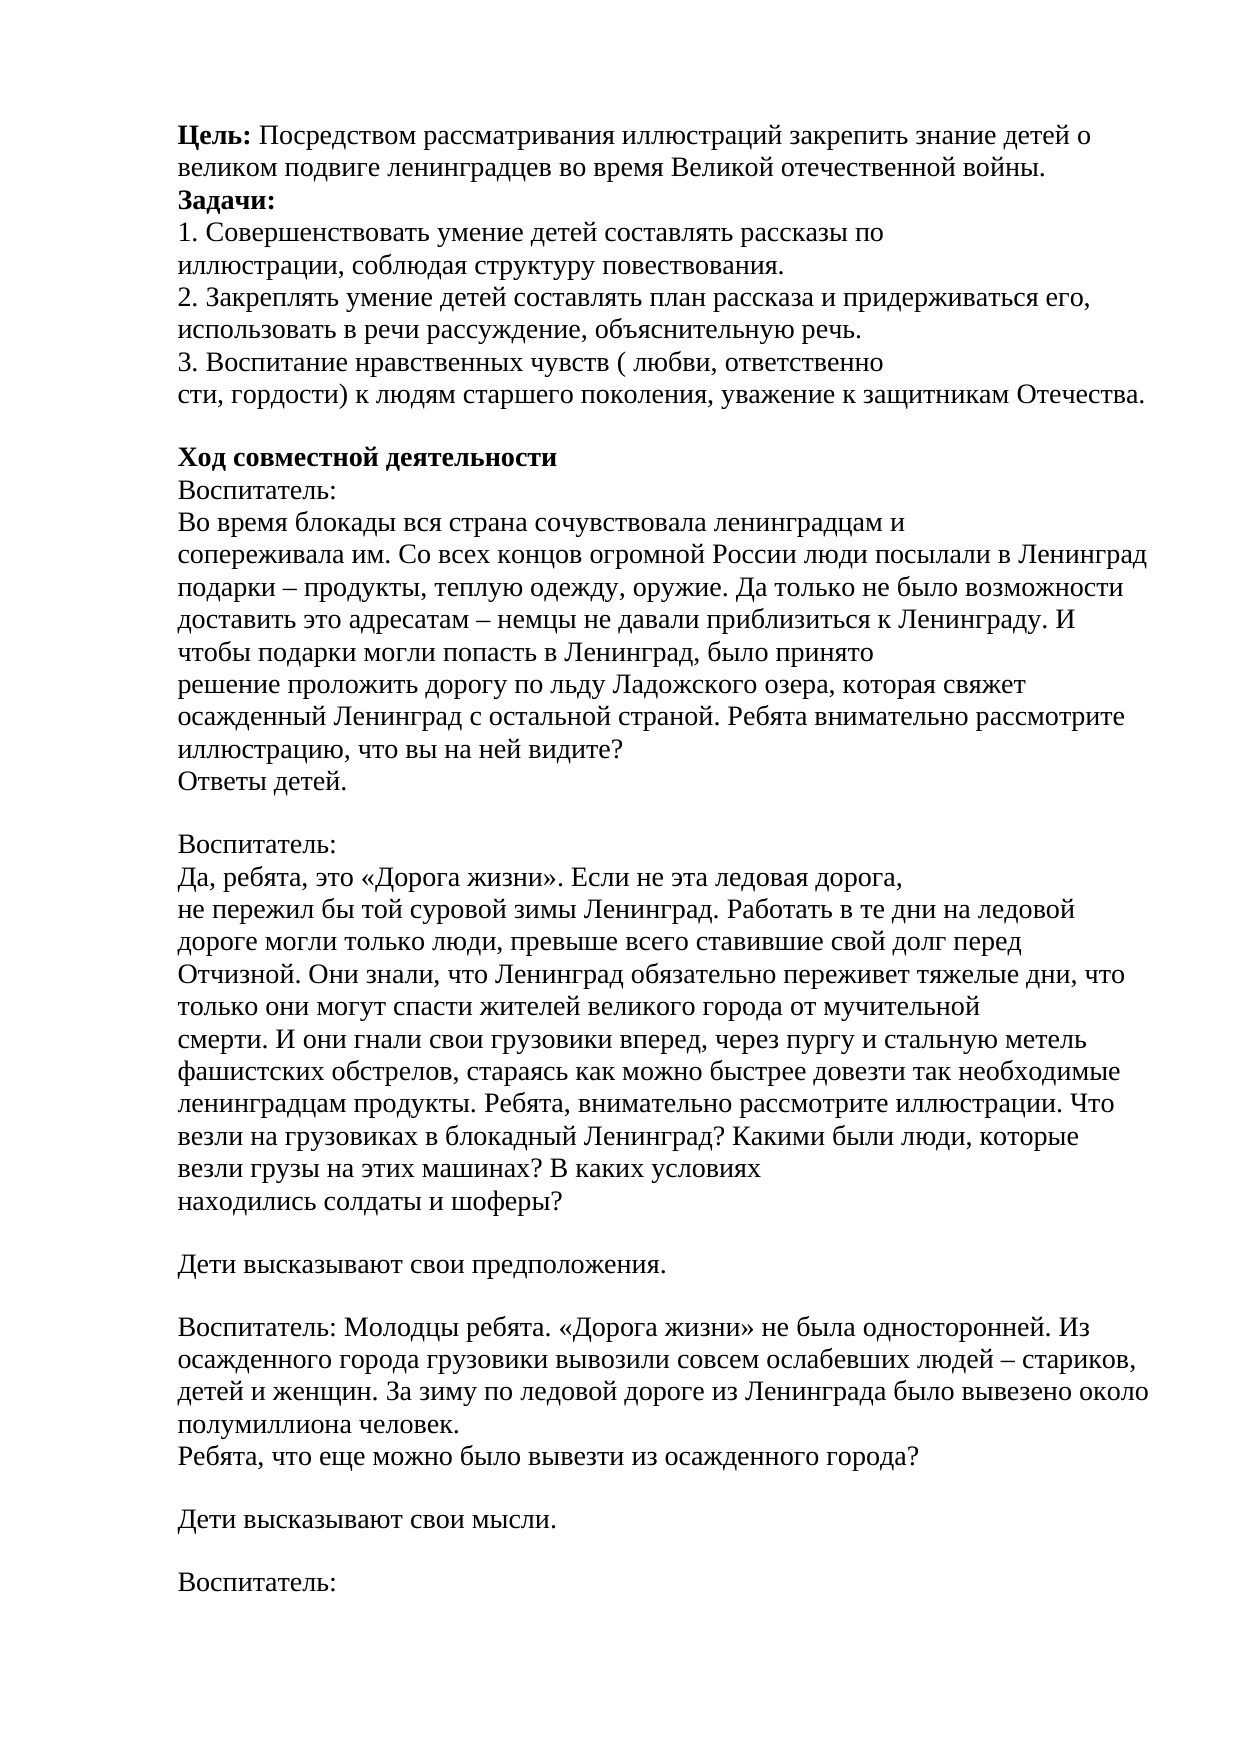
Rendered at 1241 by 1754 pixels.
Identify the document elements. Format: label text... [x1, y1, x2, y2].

text Воспитатель: [177, 473, 1152, 505]
text Цель: Посредством рассматривания иллюстраций закрепить знание детей о великом подвиге ленинградцев во время Великой отечественной войны. [177, 118, 1152, 183]
text сти, гордости) к людям старшего поколения, уважение к защитникам Отечества. [177, 377, 1152, 410]
text иллюстрации, соблюдая структуру повествования. [177, 248, 1152, 280]
text не пережил бы той суровой зимы Ленинград. Работать в те дни на ледовой дороге могли только люди, превыше всего ставившие свой долг перед Отчизной. Они знали, что Ленинград обязательно переживет тяжелые дни, что только они могут спасти жителей великого города от мучительной [177, 892, 1152, 1022]
text 2. Закреплять умение детей составлять план рассказа и придерживаться его, использовать в речи рассуждение, объяснительную речь. [177, 280, 1152, 345]
text Дети высказывают свои мысли. [177, 1502, 1152, 1535]
text Да, ребята, это «Дорога жизни». Если не эта ледовая дорога, [177, 860, 1152, 892]
text Ребята, что еще можно было вывезти из осажденного города? [177, 1439, 1152, 1472]
text Воспитатель: [177, 1565, 1152, 1598]
text 1. Совершенствовать умение детей составлять рассказы по [177, 215, 1152, 248]
text Ход совместной деятельности [177, 440, 1152, 473]
text Воспитатель: Молодцы ребята. «Дорога жизни» не была односторонней. Из осажденного города грузовики вывозили совсем ослабевших людей – стариков, детей и женщин. За зиму по ледовой дороге из Ленинграда было вывезено около полумиллиона человек. [177, 1310, 1152, 1439]
text сопереживала им. Со всех концов огромной России люди посылали в Ленинград подарки – продукты, теплую одежду, оружие. Да только не было возможности доставить это адресатам – немцы не давали приблизиться к Ленинграду. И чтобы подарки могли попасть в Ленинград, было принято [177, 537, 1152, 667]
text Ответы детей. [177, 764, 1152, 797]
text Дети высказывают свои предположения. [177, 1247, 1152, 1279]
text находились солдаты и шоферы? [177, 1184, 1152, 1216]
text Воспитатель: [177, 827, 1152, 860]
text Задачи: [177, 183, 1152, 215]
text решение проложить дорогу по льду Ладожского озера, которая свяжет осажденный Ленинград с остальной страной. Ребята внимательно рассмотрите иллюстрацию, что вы на ней видите? [177, 667, 1152, 764]
text смерти. И они гнали свои грузовики вперед, через пургу и стальную метель фашистских обстрелов, стараясь как можно быстрее довезти так необходимые ленинградцам продукты. Ребята, внимательно рассмотрите иллюстрации. Что везли на грузовиках в блокадный Ленинград? Какими были люди, которые везли грузы на этих машинах? В каких условиях [177, 1022, 1152, 1184]
text Во время блокады вся страна сочувствовала ленинградцам и [177, 505, 1152, 537]
text 3. Воспитание нравственных чувств ( любви, ответственно [177, 345, 1152, 377]
